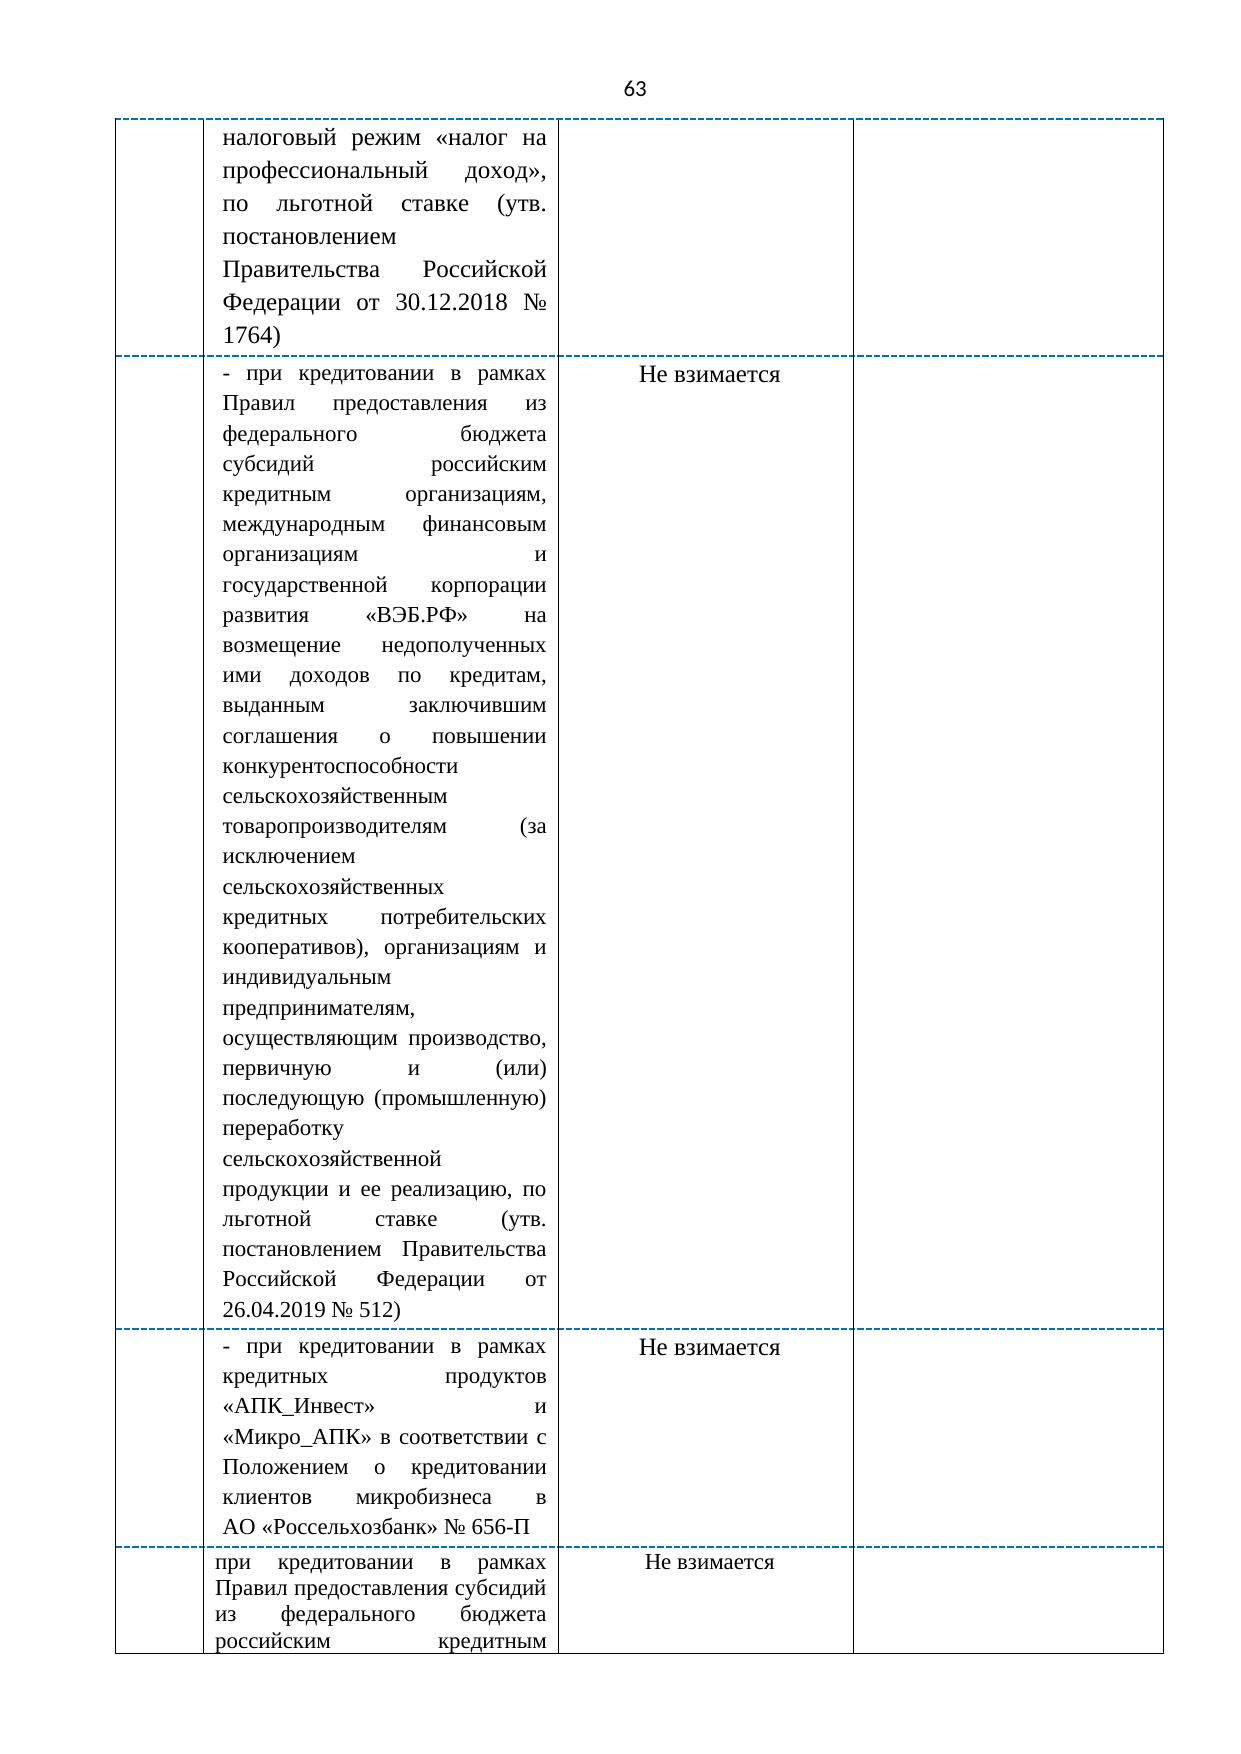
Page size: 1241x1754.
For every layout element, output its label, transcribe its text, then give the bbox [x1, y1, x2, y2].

table_cell Не взимается [559, 1328, 853, 1546]
table_cell Не взимается [559, 1546, 853, 1653]
table_cell [854, 355, 1163, 1328]
table_cell Не взымается [559, 118, 853, 355]
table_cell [204, 118, 558, 355]
table_cell [116, 1328, 203, 1546]
table_cell - при кредитовании в рамках кредитных продуктов «АПК_Инвест» и «Микро_АПК» в соответствии с Положением о кредитовании клиентов микробизнеса в АО «Россельхозбанк» № 656-П [204, 1328, 558, 1546]
table_cell [116, 355, 203, 1328]
table_cell [116, 1546, 203, 1653]
table_cell [854, 118, 1163, 355]
table_cell [854, 1546, 1163, 1653]
table_cell [116, 118, 203, 355]
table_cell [204, 1546, 558, 1653]
table_cell [854, 1328, 1163, 1546]
table_cell - при кредитовании в рамках Правил предоставления из федерального бюджета субсидий российским кредитным организациям, международным финансовым организациям и государственной корпорации развития «ВЭБ.РФ» на возмещение недополученных ими доходов по кредитам, выданным заключившим соглашения о повышении конкурентоспособности сельскохозяйственным товаропроизводителям (за исключением сельскохозяйственных кредитных потребительских кооперативов), организациям и индивидуальным предпринимателям, осуществляющим производство, первичную и (или) последующую (промышленную) переработку сельскохозяйственной продукции и ее реализацию, по льготной ставке (утв. постановлением Правительства Российской Федерации от 26.04.2019 № 512) [204, 355, 558, 1328]
table_cell Не взимается [559, 355, 853, 1328]
